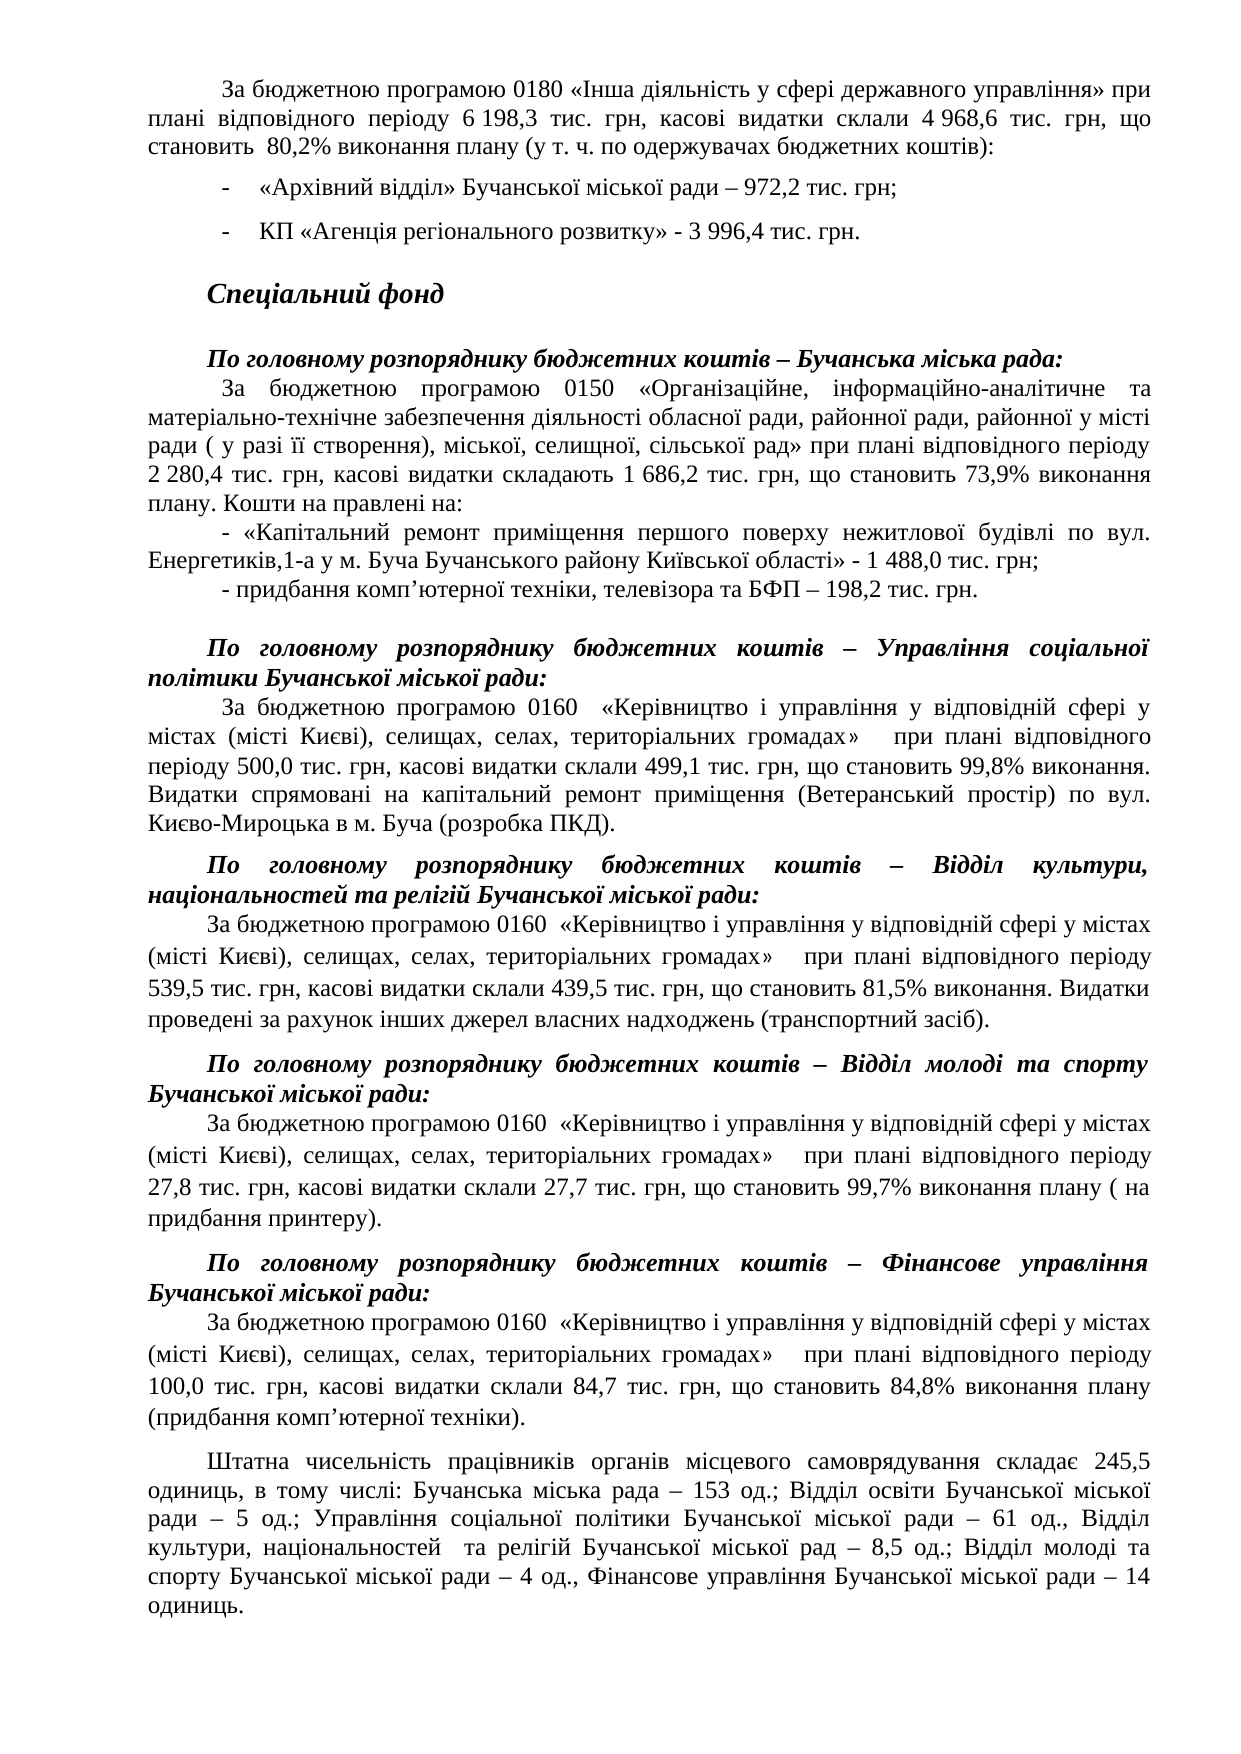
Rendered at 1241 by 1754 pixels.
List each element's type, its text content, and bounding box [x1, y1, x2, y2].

text За бюджетною програмою 0180 «Інша діяльність у сфері державного управління» при плані відповідного періоду 6 198,3 тис. грн, касові видатки склали 4 968,6 тис. грн, що становить 80,2% виконання плану (у т. ч. по одержувачах бюджетних коштів): [148, 74, 1152, 160]
text Спеціальний фонд [148, 276, 1152, 309]
text За бюджетною програмою 0160 «Керівництво і управління у відповідній сфері у містах (місті Києві), селищах, селах, територіальних громадах» при плані відповідного періоду 27,8 тис. грн, касові видатки склали 27,7 тис. грн, що становить 99,7% виконання плану ( на придбання принтеру). [148, 1108, 1152, 1232]
text За бюджетною програмою 0150 «Організаційне, інформаційно-аналітичне та матеріально-технічне забезпечення діяльності обласної ради, районної ради, районної у місті ради ( у разі її створення), міської, селищної, сільської рад» при плані відповідного періоду 2 280,4 тис. грн, касові видатки складають 1 686,2 тис. грн, що становить 73,9% виконання плану. Кошти на правлені на: [148, 373, 1152, 517]
text За бюджетною програмою 0160 «Керівництво і управління у відповідній сфері у містах (місті Києві), селищах, селах, територіальних громадах» при плані відповідного періоду 539,5 тис. грн, касові видатки склали 439,5 тис. грн, що становить 81,5% виконання. Видатки проведені за рахунок інших джерел власних надходжень (транспортний засіб). [148, 909, 1152, 1033]
text - придбання комп’ютерної техніки, телевізора та БФП – 198,2 тис. грн. [148, 574, 1152, 603]
text По головному розпоряднику бюджетних коштів – Управління соціальної політики Бучанської міської ради: [148, 632, 1152, 692]
text Штатна чисельність працівників органів місцевого самоврядування складає 245,5 одиниць, в тому числі: Бучанська міська рада – 153 од.; Відділ освіти Бучанської міської ради – 5 од.; Управління соціальної політики Бучанської міської ради – 61 од., Відділ культури, національностей та релігій Бучанської міської рад – 8,5 од.; Відділ молоді та спорту Бучанської міської ради – 4 од., Фінансове управління Бучанської міської ради – 14 одиниць. [148, 1446, 1152, 1618]
list КП «Агенція регіонального розвитку» - 3 996,4 тис. грн. [221, 216, 1152, 245]
text За бюджетною програмою 0160 «Керівництво і управління у відповідній сфері у містах (місті Києві), селищах, селах, територіальних громадах» при плані відповідного періоду 500,0 тис. грн, касові видатки склали 499,1 тис. грн, що становить 99,8% виконання. Видатки спрямовані на капітальний ремонт приміщення (Ветеранський простір) по вул. Києво-Мироцька в м. Буча (розробка ПКД). [148, 692, 1152, 837]
text По головному розпоряднику бюджетних коштів – Відділ молоді та спорту Бучанської міської ради: [148, 1048, 1152, 1108]
text - «Капітальний ремонт приміщення першого поверху нежитлової будівлі по вул. Енергетиків,1-а у м. Буча Бучанського району Київської області» - 1 488,0 тис. грн; [148, 517, 1152, 574]
text За бюджетною програмою 0160 «Керівництво і управління у відповідній сфері у містах (місті Києві), селищах, селах, територіальних громадах» при плані відповідного періоду 100,0 тис. грн, касові видатки склали 84,7 тис. грн, що становить 84,8% виконання плану (придбання комп’ютерної техніки). [148, 1307, 1152, 1431]
text По головному розпоряднику бюджетних коштів – Відділ культури, національностей та релігій Бучанської міської ради: [148, 849, 1152, 909]
list «Архівний відділ» Бучанської міської ради – 972,2 тис. грн; [221, 172, 1152, 201]
text По головному розпоряднику бюджетних коштів – Фінансове управління Бучанської міської ради: [148, 1247, 1152, 1307]
text По головному розпоряднику бюджетних коштів – Бучанська міська рада: [148, 343, 1152, 373]
